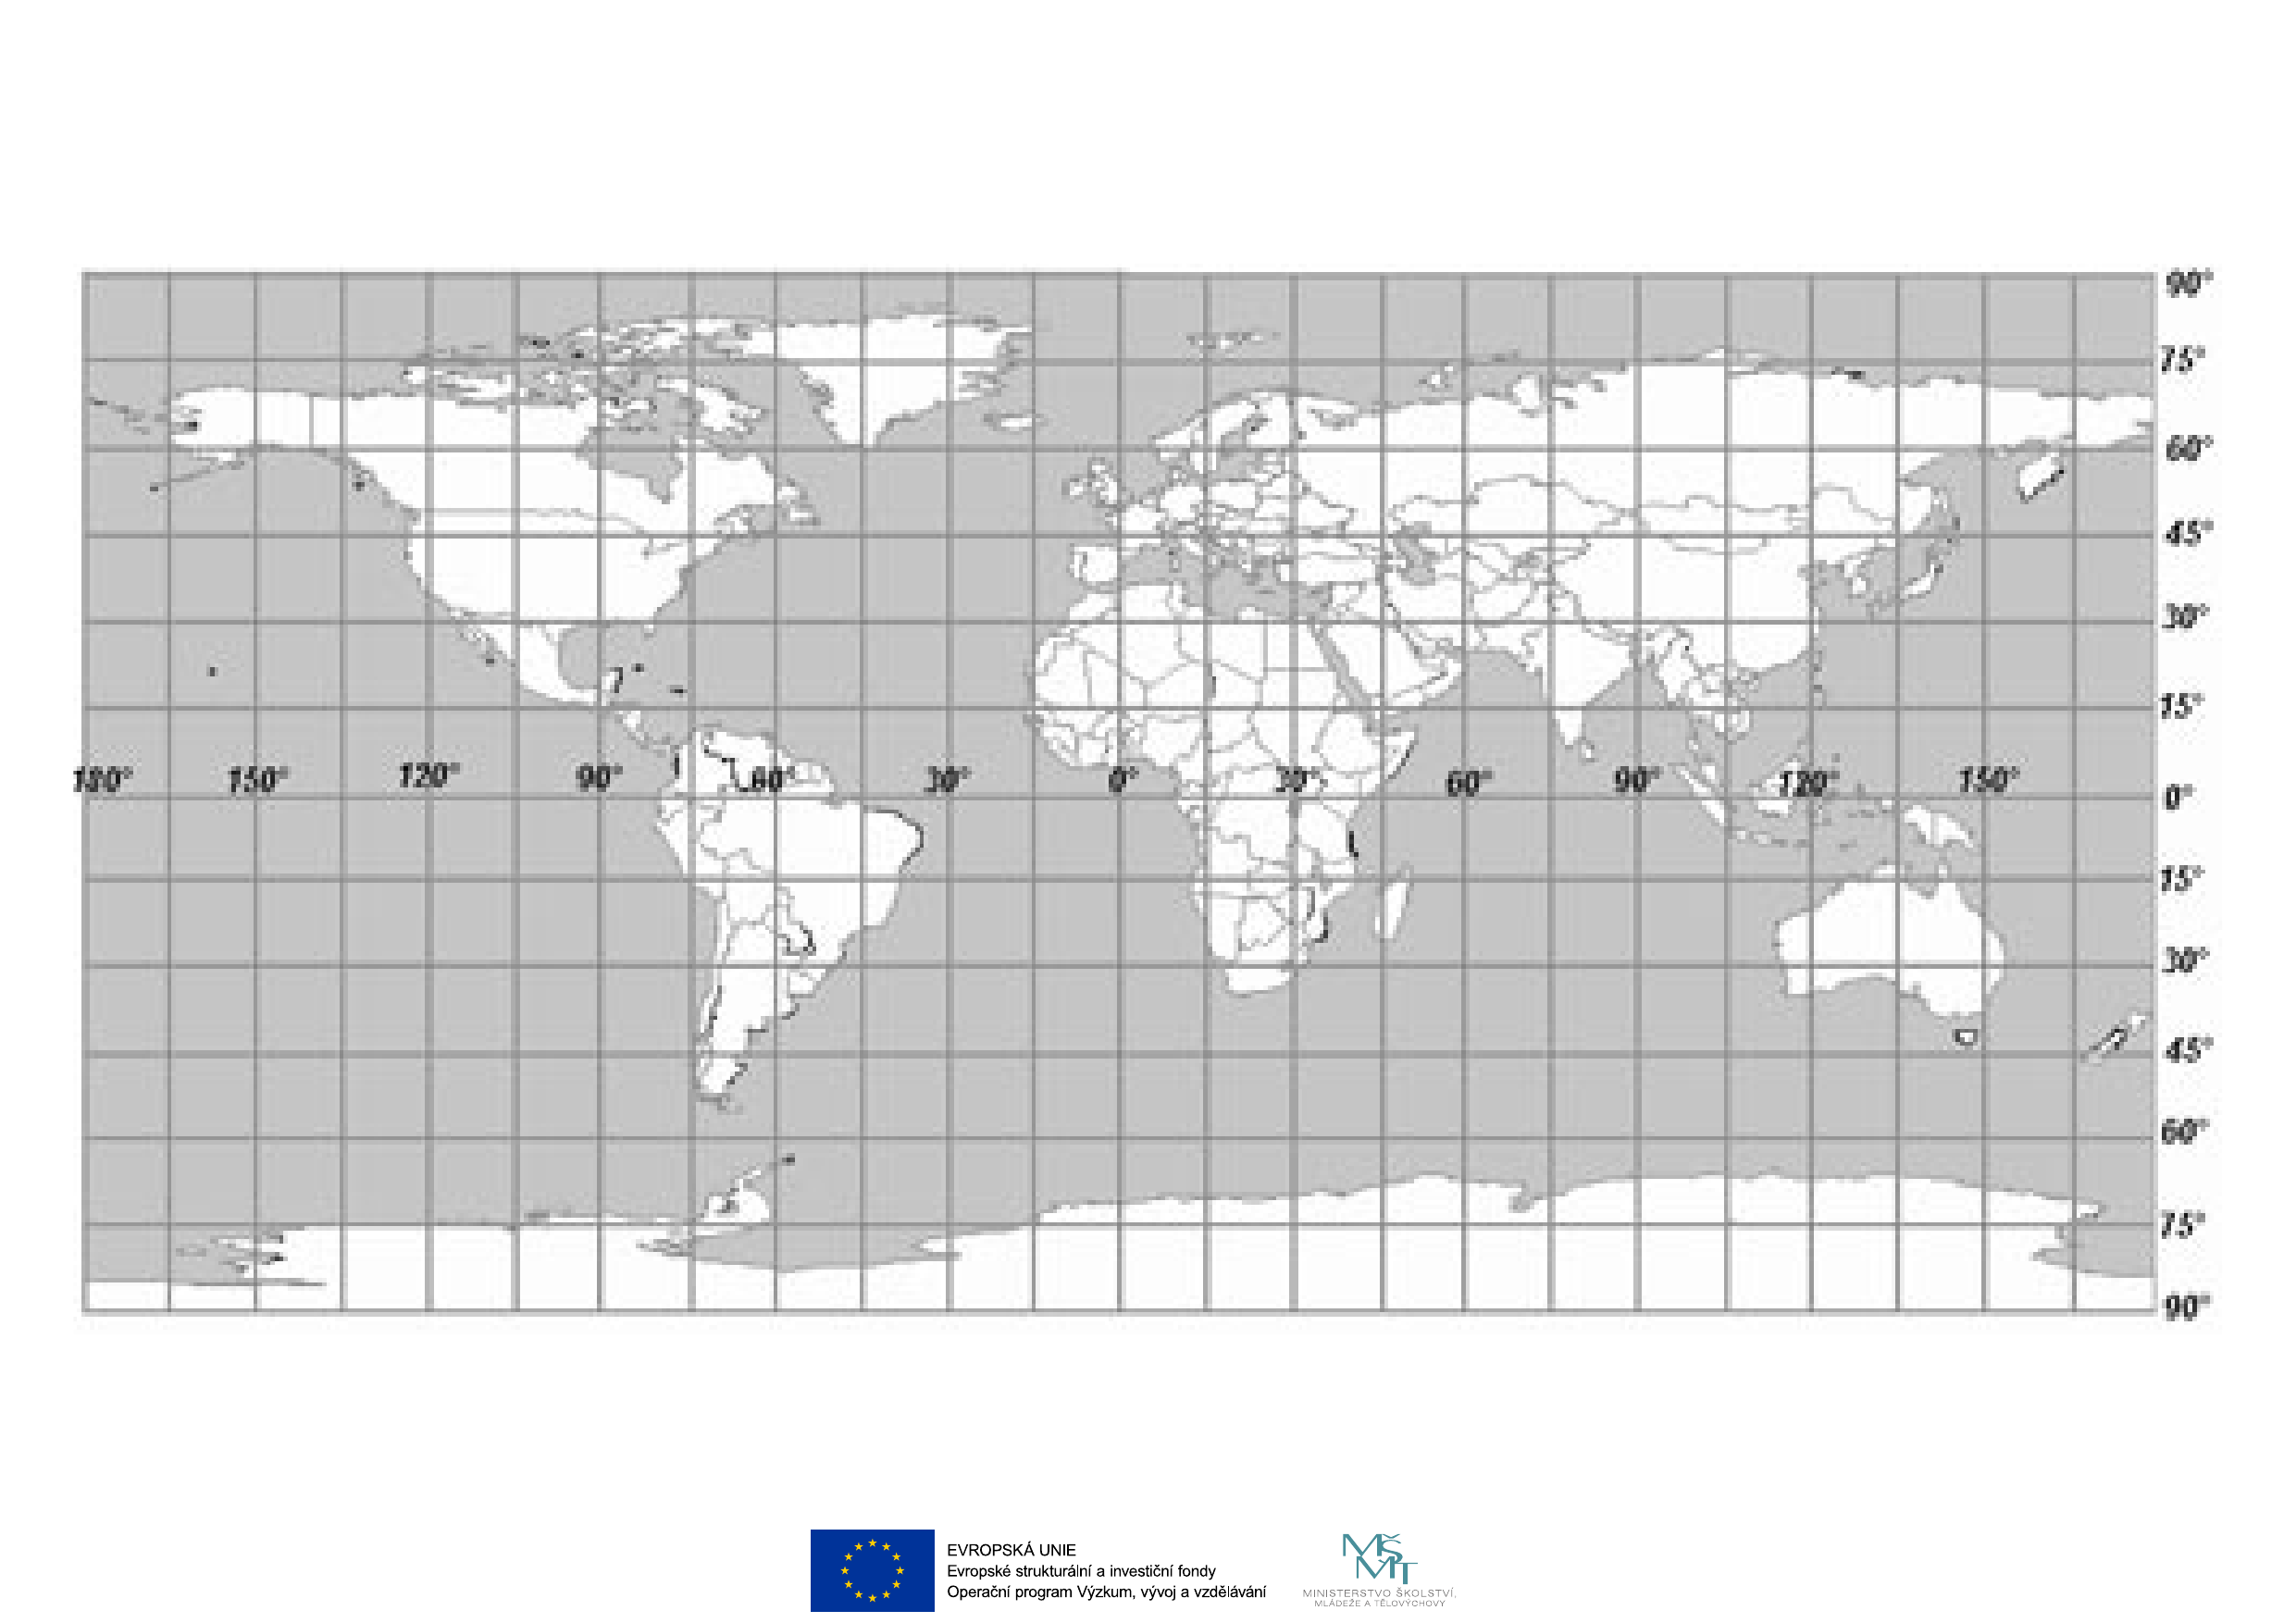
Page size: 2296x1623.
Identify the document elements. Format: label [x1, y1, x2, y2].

picture [73, 264, 2223, 1334]
